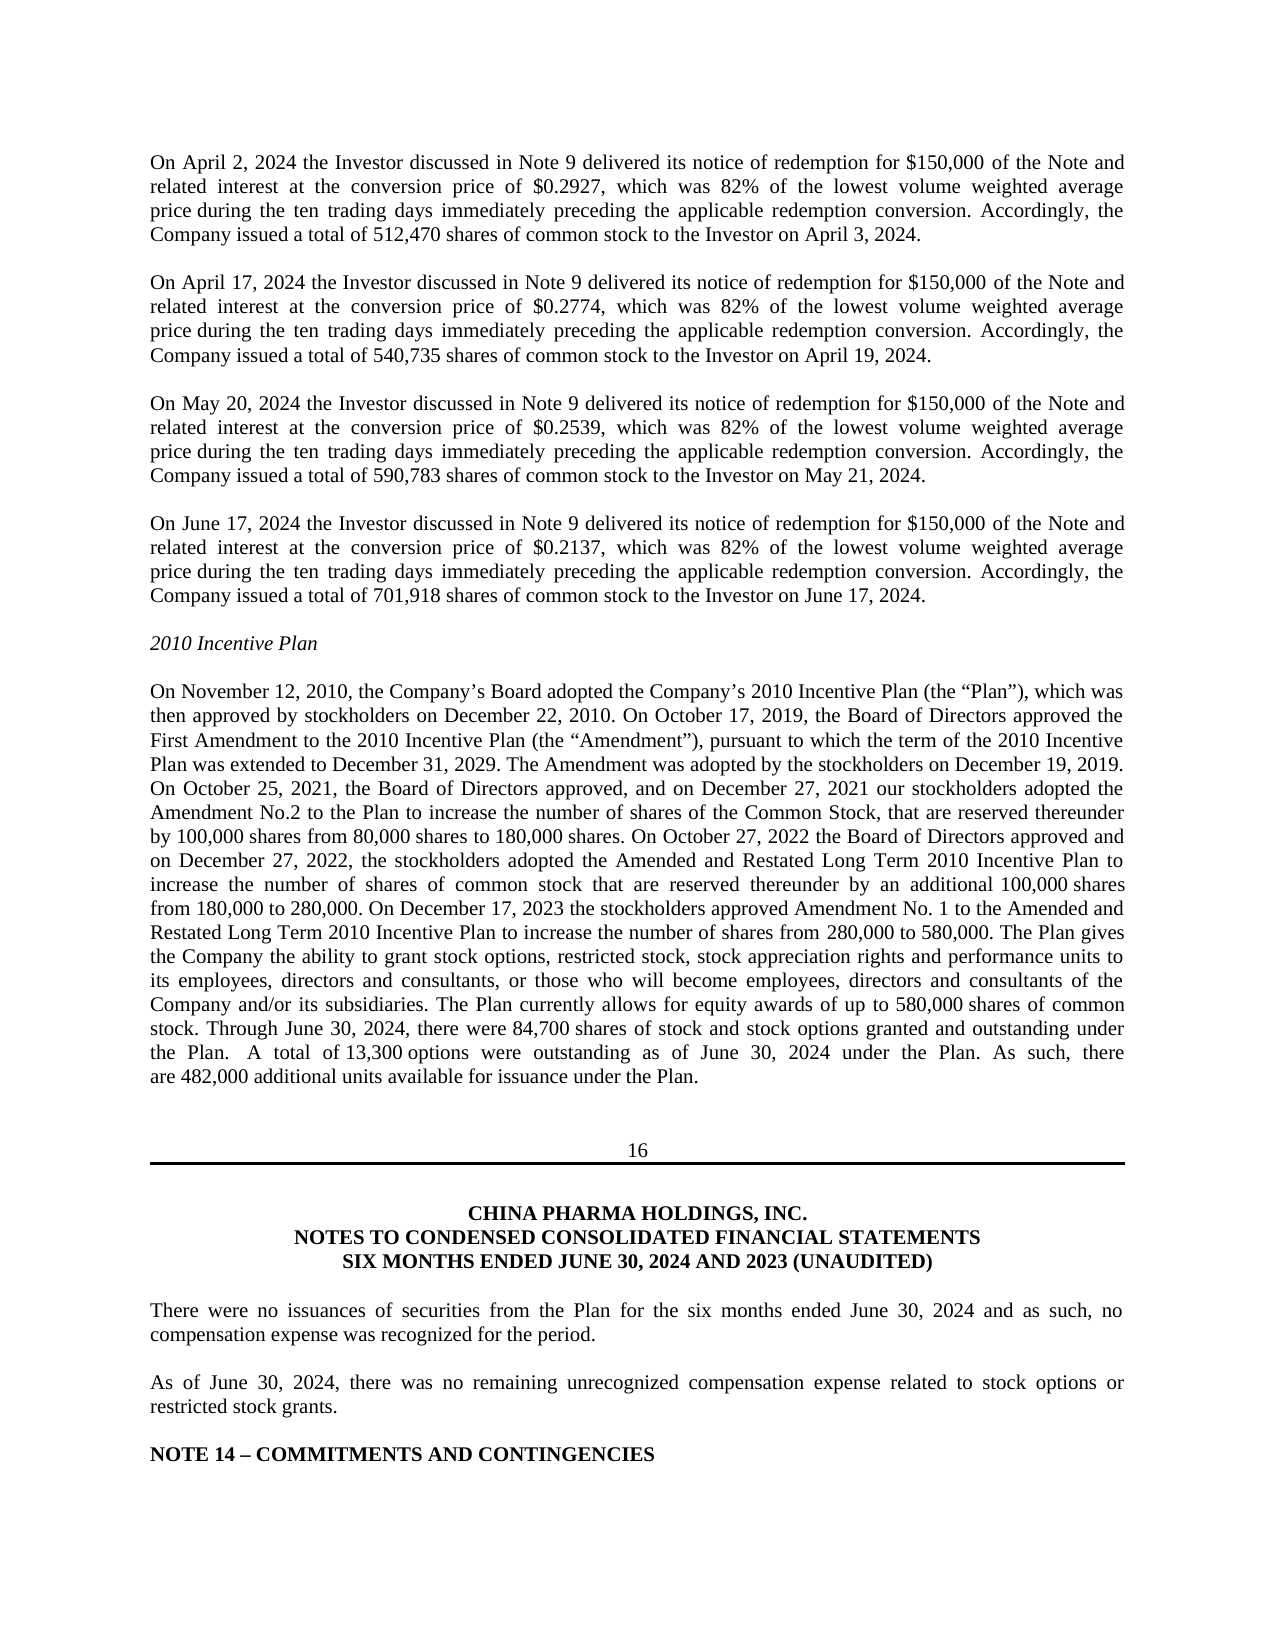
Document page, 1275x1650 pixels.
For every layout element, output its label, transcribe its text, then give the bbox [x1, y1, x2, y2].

text On April 2, 2024 the Investor discussed in Note 9 delivered its notice of redemption for $150,000 of the Note and related interest at the conversion price of $0.2927, which was 82% of the lowest volume weighted average price during the ten trading days immediately preceding the applicable redemption conversion. Accordingly, the Company issued a total of 512,470 shares of common stock to the Investor on April 3, 2024. [150, 150, 1125, 246]
text There were no issuances of securities from the Plan for the six months ended June 30, 2024 and as such, no compensation expense was recognized for the period. [150, 1297, 1125, 1346]
text 2010 Incentive Plan [150, 631, 1125, 655]
text NOTES TO CONDENSED CONSOLIDATED FINANCIAL STATEMENTS [150, 1225, 1125, 1249]
text SIX MONTHS ENDED JUNE 30, 2024 AND 2023 (UNAUDITED) [150, 1249, 1125, 1273]
text On April 17, 2024 the Investor discussed in Note 9 delivered its notice of redemption for $150,000 of the Note and related interest at the conversion price of $0.2774, which was 82% of the lowest volume weighted average price during the ten trading days immediately preceding the applicable redemption conversion. Accordingly, the Company issued a total of 540,735 shares of common stock to the Investor on April 19, 2024. [150, 270, 1125, 367]
text NOTE 14 – COMMITMENTS AND CONTINGENCIES [150, 1442, 1125, 1466]
text As of June 30, 2024, there was no remaining unrecognized compensation expense related to stock options or restricted stock grants. [150, 1370, 1125, 1418]
text On June 17, 2024 the Investor discussed in Note 9 delivered its notice of redemption for $150,000 of the Note and related interest at the conversion price of $0.2137, which was 82% of the lowest volume weighted average price during the ten trading days immediately preceding the applicable redemption conversion. Accordingly, the Company issued a total of 701,918 shares of common stock to the Investor on June 17, 2024. [150, 511, 1125, 607]
text 16 [150, 1137, 1125, 1162]
text On May 20, 2024 the Investor discussed in Note 9 delivered its notice of redemption for $150,000 of the Note and related interest at the conversion price of $0.2539, which was 82% of the lowest volume weighted average price during the ten trading days immediately preceding the applicable redemption conversion. Accordingly, the Company issued a total of 590,783 shares of common stock to the Investor on May 21, 2024. [150, 391, 1125, 487]
text On November 12, 2010, the Company’s Board adopted the Company’s 2010 Incentive Plan (the “Plan”), which was then approved by stockholders on December 22, 2010. On October 17, 2019, the Board of Directors approved the First Amendment to the 2010 Incentive Plan (the “Amendment”), pursuant to which the term of the 2010 Incentive Plan was extended to December 31, 2029. The Amendment was adopted by the stockholders on December 19, 2019. On October 25, 2021, the Board of Directors approved, and on December 27, 2021 our stockholders adopted the Amendment No.2 to the Plan to increase the number of shares of the Common Stock, that are reserved thereunder by 100,000 shares from 80,000 shares to 180,000 shares. On October 27, 2022 the Board of Directors approved and on December 27, 2022, the stockholders adopted the Amended and Restated Long Term 2010 Incentive Plan to increase the number of shares of common stock that are reserved thereunder by an additional 100,000 shares from 180,000 to 280,000. On December 17, 2023 the stockholders approved Amendment No. 1 to the Amended and Restated Long Term 2010 Incentive Plan to increase the number of shares from 280,000 to 580,000. The Plan gives the Company the ability to grant stock options, restricted stock, stock appreciation rights and performance units to its employees, directors and consultants, or those who will become employees, directors and consultants of the Company and/or its subsidiaries. The Plan currently allows for equity awards of up to 580,000 shares of common stock. Through June 30, 2024, there were 84,700 shares of stock and stock options granted and outstanding under the Plan. A total of 13,300 options were outstanding as of June 30, 2024 under the Plan. As such, there are 482,000 additional units available for issuance under the Plan. [150, 679, 1125, 1088]
text CHINA PHARMA HOLDINGS, INC. [150, 1201, 1125, 1225]
